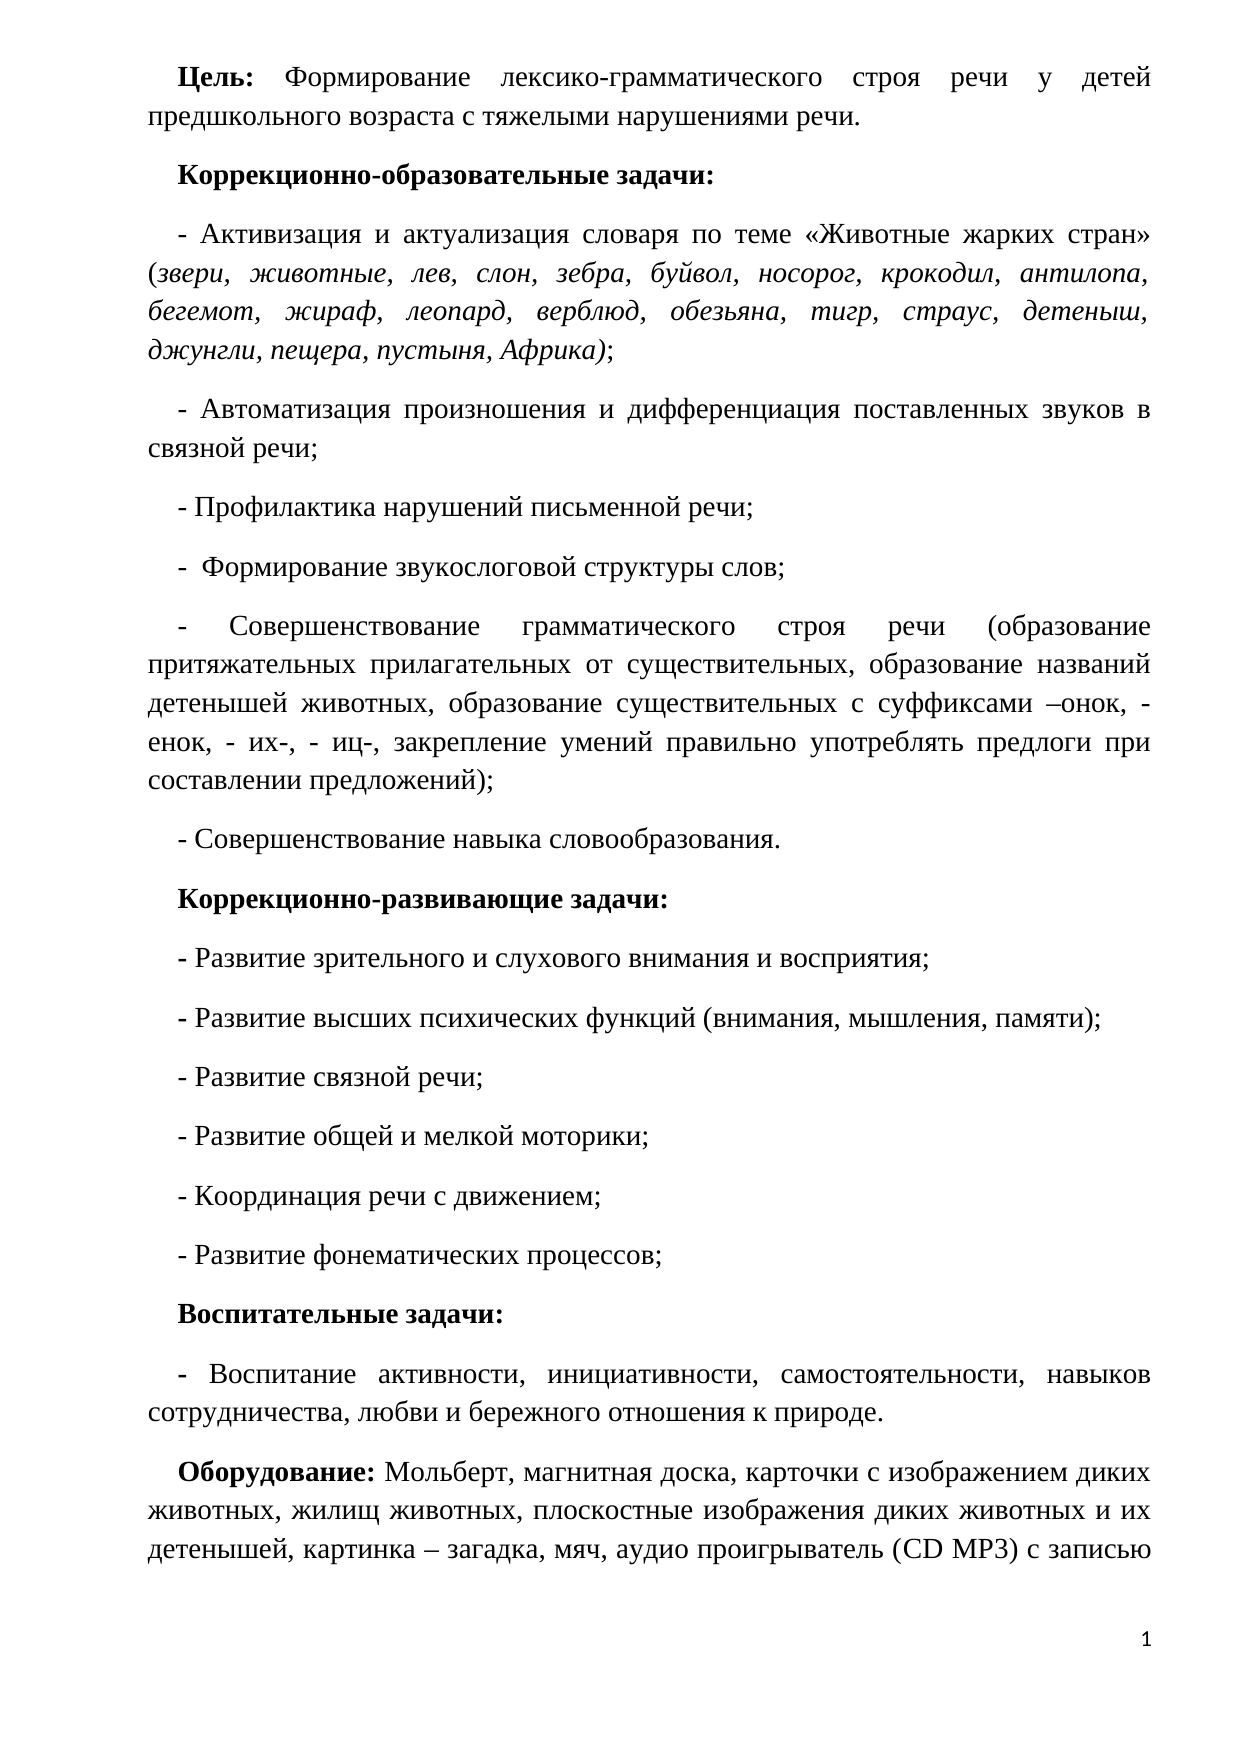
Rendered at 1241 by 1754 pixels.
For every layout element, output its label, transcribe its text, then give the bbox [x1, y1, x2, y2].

text - Развитие высших психических функций (внимания, мышления, памяти); [148, 1000, 1152, 1033]
text - Профилактика нарушений письменной речи; [148, 489, 1152, 523]
text - Совершенствование грамматического строя речи (образование притяжательных прилагательных от существительных, образование названий детенышей животных, образование существительных с суффиксами –онок, - енок, - их-, - иц-, закрепление умений правильно употреблять предлоги при составлении предложений); [148, 608, 1152, 796]
text Коррекционно-развивающие задачи: [148, 881, 1152, 914]
text Цель: Формирование лексико-грамматического строя речи у детей предшкольного возраста с тяжелыми нарушениями речи. [148, 59, 1152, 131]
text - Формирование звукослоговой структуры слов; [148, 549, 1152, 582]
text - Развитие общей и мелкой моторики; [148, 1118, 1152, 1152]
text - Координация речи с движением; [148, 1178, 1152, 1211]
text Коррекционно-образовательные задачи: [148, 157, 1152, 191]
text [148, 1454, 1152, 1564]
text - Автоматизация произношения и дифференциация поставленных звуков в связной речи; [148, 391, 1152, 463]
text - Совершенствование навыка словообразования. [148, 822, 1152, 855]
text - Развитие связной речи; [148, 1059, 1152, 1093]
text - Воспитание активности, инициативности, самостоятельности, навыков сотрудничества, любви и бережного отношения к природе. [148, 1356, 1152, 1428]
text - Развитие фонематических процессов; [148, 1237, 1152, 1271]
text - Активизация и актуализация словаря по теме «Животные жарких стран» (звери, животные, лев, слон, зебра, буйвол, носорог, крокодил, антилопа, бегемот, жираф, леопард, верблюд, обезьяна, тигр, страус, детеныш, джунгли, пещера, пустыня, Африка); [148, 216, 1152, 366]
text - Развитие зрительного и слухового внимания и восприятия; [148, 940, 1152, 974]
text Воспитательные задачи: [148, 1297, 1152, 1330]
